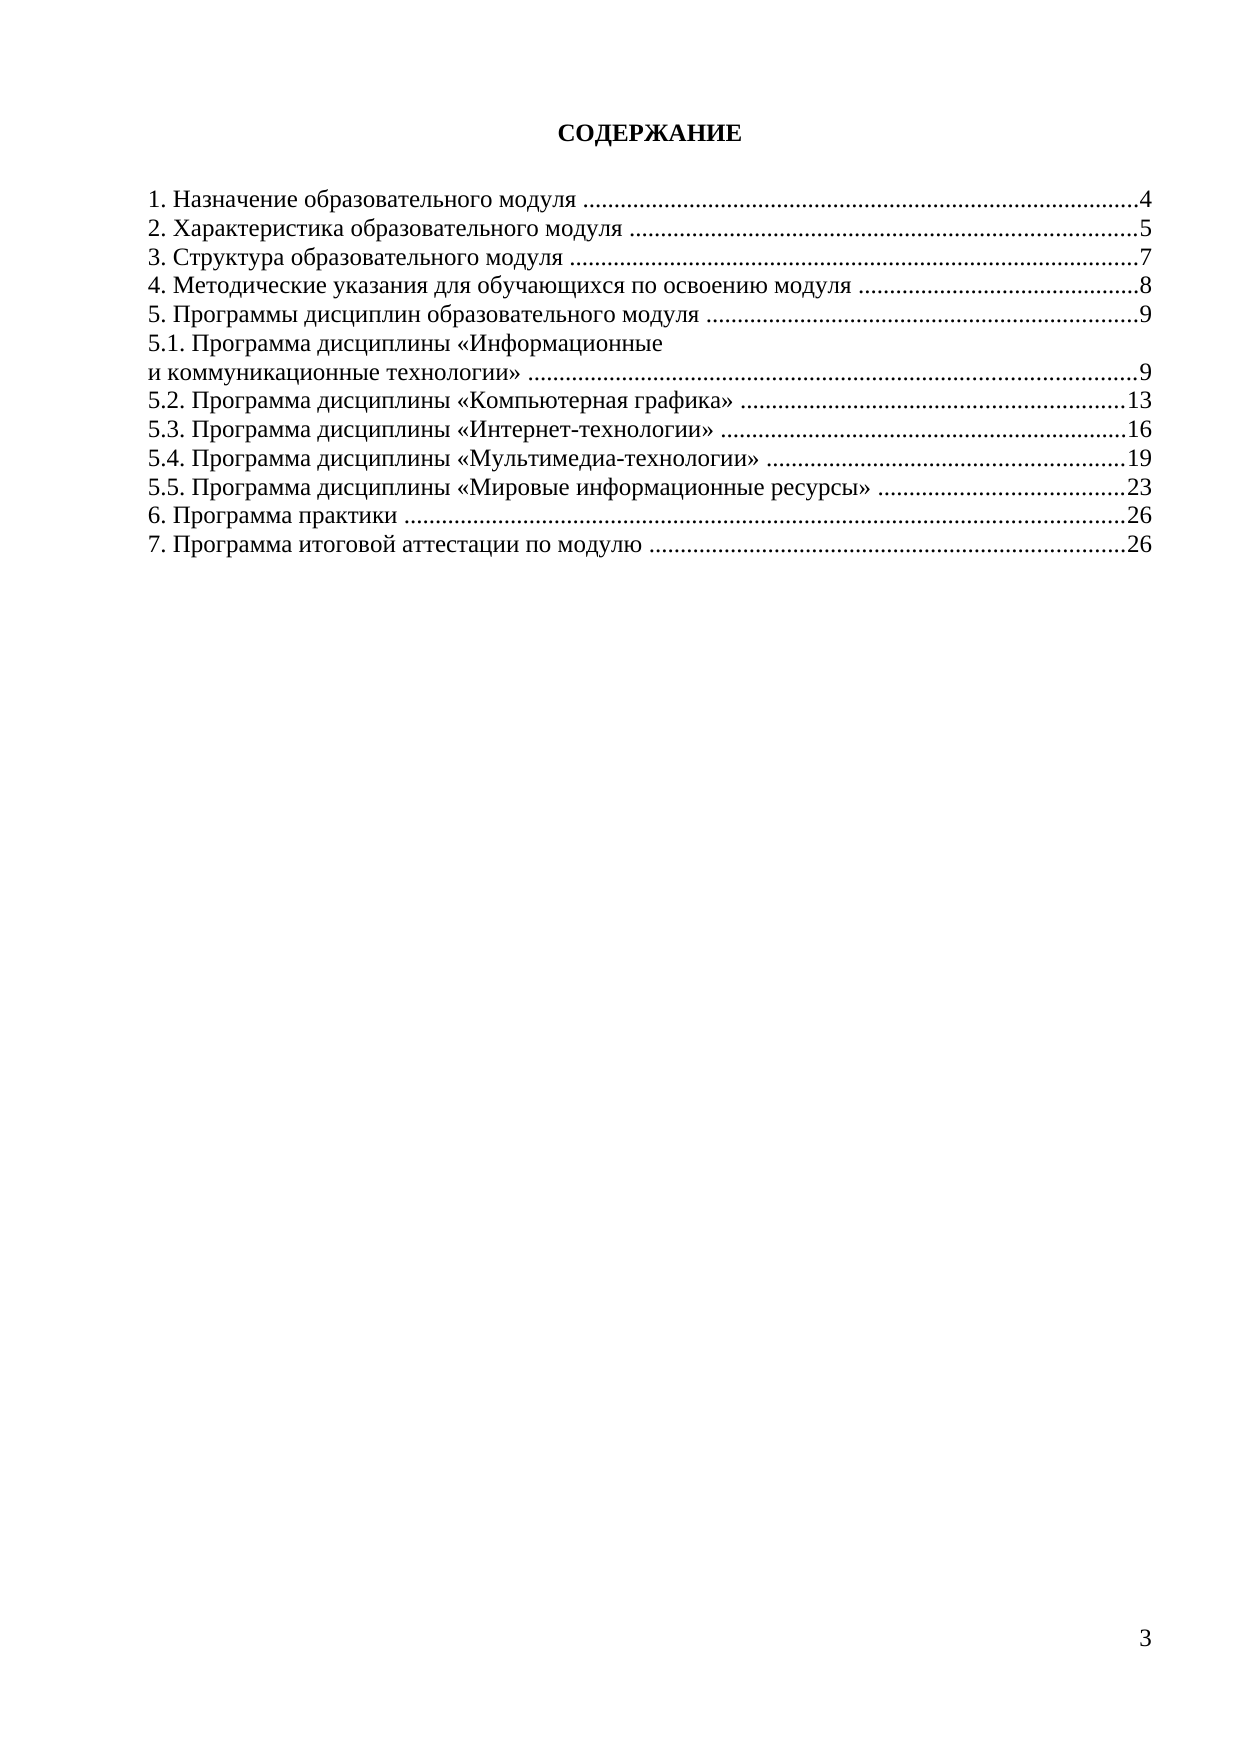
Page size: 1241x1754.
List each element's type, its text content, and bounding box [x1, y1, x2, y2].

text и коммуникационные технологии» 9 [148, 357, 1152, 385]
text 5.5. Программа дисциплины «Мировые информационные ресурсы» 23 [148, 472, 1152, 500]
text 5. Программы дисциплин образовательного модуля 9 [148, 299, 1152, 328]
text 4. Методические указания для обучающихся по освоению модуля 8 [148, 270, 1152, 299]
text 5.4. Программа дисциплины «Мультимедиа-технологии» 19 [148, 443, 1152, 472]
text 5.2. Программа дисциплины «Компьютерная графика» 13 [148, 385, 1152, 414]
text 1. Назначение образовательного модуля 4 [148, 184, 1152, 213]
text 3. Структура образовательного модуля 7 [148, 242, 1152, 270]
text 5.3. Программа дисциплины «Интернет-технологии» 16 [148, 414, 1152, 443]
text 6. Программа практики 26 [148, 500, 1152, 529]
text 7. Программа итоговой аттестации по модулю 26 [148, 529, 1152, 558]
text 5.1. Программа дисциплины «Информационные [148, 328, 1152, 357]
text 2. Характеристика образовательного модуля 5 [148, 213, 1152, 242]
text Содержание [148, 118, 1152, 147]
